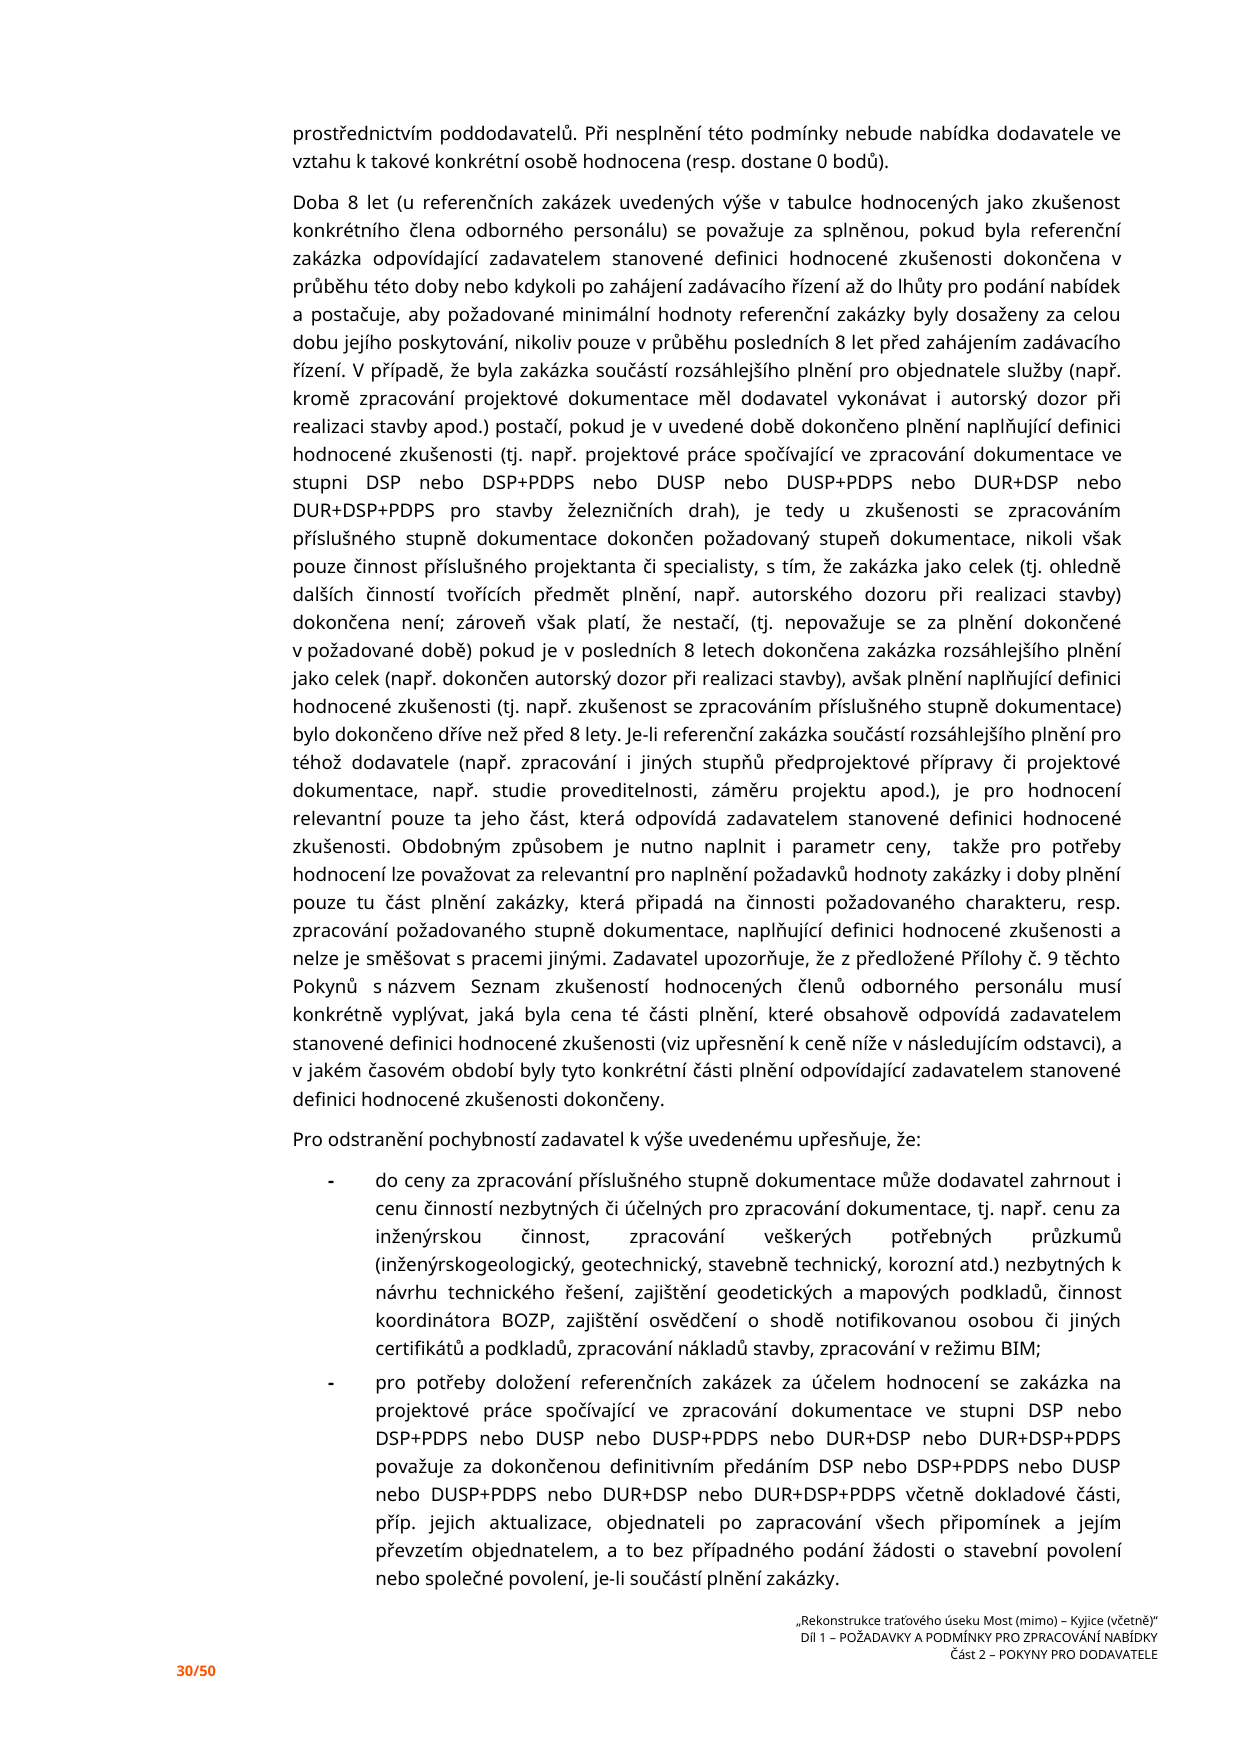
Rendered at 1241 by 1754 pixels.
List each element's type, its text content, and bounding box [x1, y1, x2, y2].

text Pro odstranění pochybností zadavatel k výše uvedenému upřesňuje, že: [292, 1126, 1122, 1152]
text pro potřeby doložení referenčních zakázek za účelem hodnocení se zakázka na projektové práce spočívající ve zpracování dokumentace ve stupni DSP nebo DSP+PDPS nebo DUSP nebo DUSP+PDPS nebo DUR+DSP nebo DUR+DSP+PDPS považuje za dokončenou definitivním předáním DSP nebo DSP+PDPS nebo DUSP nebo DUSP+PDPS nebo DUR+DSP nebo DUR+DSP+PDPS včetně dokladové části, příp. jejich aktualizace, objednateli po zapracování všech připomínek a jejím převzetím objednatelem, a to bez případného podání žádosti o stavební povolení nebo společné povolení, je-li součástí plnění zakázky. [328, 1369, 1122, 1591]
text do ceny za zpracování příslušného stupně dokumentace může dodavatel zahrnout i cenu činností nezbytných či účelných pro zpracování dokumentace, tj. např. cenu za inženýrskou činnost, zpracování veškerých potřebných průzkumů (inženýrskogeologický, geotechnický, stavebně technický, korozní atd.) nezbytných k návrhu technického řešení, zajištění geodetických a mapových podkladů, činnost koordinátora BOZP, zajištění osvědčení o shodě notifikovanou osobou či jiných certifikátů a podkladů, zpracování nákladů stavby, zpracování v režimu BIM; [328, 1167, 1122, 1361]
list Doba 8 let (u referenčních zakázek uvedených výše v tabulce hodnocených jako zkušenost konkrétního člena odborného personálu) se považuje za splněnou, pokud byla referenční zakázka odpovídající zadavatelem stanovené definici hodnocené zkušenosti dokončena v průběhu této doby nebo kdykoli po zahájení zadávacího řízení až do lhůty pro podání nabídek a postačuje, aby požadované minimální hodnoty referenční zakázky byly dosaženy za celou dobu jejího poskytování, nikoliv pouze v průběhu posledních 8 let před zahájením zadávacího řízení. V případě, že byla zakázka součástí rozsáhlejšího plnění pro objednatele služby (např. kromě zpracování projektové dokumentace měl dodavatel vykonávat i autorský dozor při realizaci stavby apod.) postačí, pokud je v uvedené době dokončeno plnění naplňující definici hodnocené zkušenosti (tj. např. projektové práce spočívající ve zpracování dokumentace ve stupni DSP nebo DSP+PDPS nebo DUSP nebo DUSP+PDPS nebo DUR+DSP nebo DUR+DSP+PDPS pro stavby železničních drah), je tedy u zkušenosti se zpracováním příslušného stupně dokumentace dokončen požadovaný stupeň dokumentace, nikoli však pouze činnost příslušného projektanta či specialisty, s tím, že zakázka jako celek (tj. ohledně dalších činností tvořících předmět plnění, např. autorského dozoru při realizaci stavby) dokončena není; zároveň však platí, že nestačí, (tj. nepovažuje se za plnění dokončené v požadované době) pokud je v posledních 8 letech dokončena zakázka rozsáhlejšího plnění jako celek (např. dokončen autorský dozor při realizaci stavby), avšak plnění naplňující definici hodnocené zkušenosti (tj. např. zkušenost se zpracováním příslušného stupně dokumentace) bylo dokončeno dříve než před 8 lety. Je-li referenční zakázka součástí rozsáhlejšího plnění pro téhož dodavatele (např. zpracování i jiných stupňů předprojektové přípravy či projektové dokumentace, např. studie proveditelnosti, záměru projektu apod.), je pro hodnocení relevantní pouze ta jeho část, která odpovídá zadavatelem stanovené definici hodnocené zkušenosti. Obdobným způsobem je nutno naplnit i parametr ceny, takže pro potřeby hodnocení lze považovat za relevantní pro naplnění požadavků hodnoty zakázky i doby plnění pouze tu část plnění zakázky, která připadá na činnosti požadovaného charakteru, resp. zpracování požadovaného stupně dokumentace, naplňující definici hodnocené zkušenosti a nelze je směšovat s pracemi jinými. Zadavatel upozorňuje, že z předložené Přílohy č. 9 těchto Pokynů s názvem Seznam zkušeností hodnocených členů odborného personálu musí konkrétně vyplývat, jaká byla cena té části plnění, které obsahově odpovídá zadavatelem stanovené definici hodnocené zkušenosti (viz upřesnění k ceně níže v následujícím odstavci), a v jakém časovém období byly tyto konkrétní části plnění odpovídající zadavatelem stanovené definici hodnocené zkušenosti dokončeny. [292, 189, 1122, 1111]
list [292, 121, 1122, 174]
